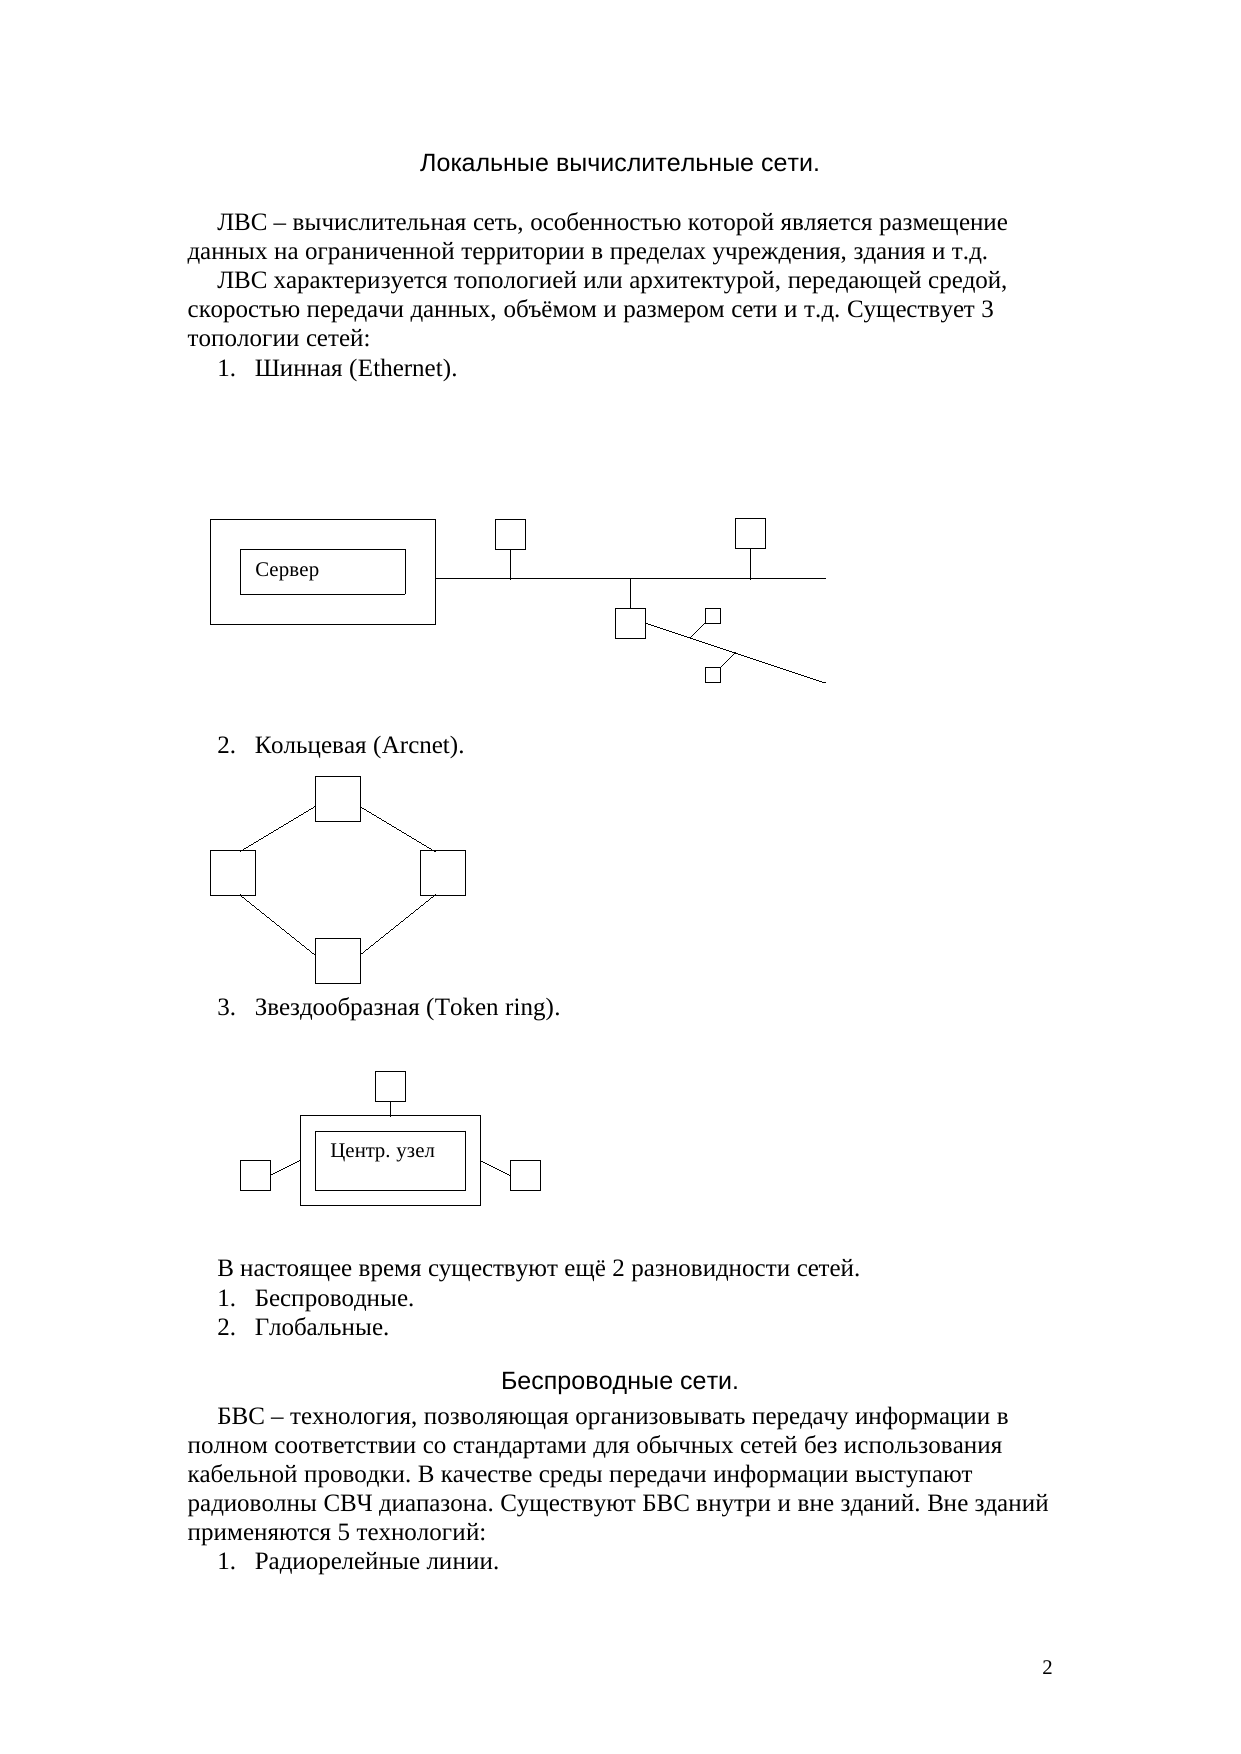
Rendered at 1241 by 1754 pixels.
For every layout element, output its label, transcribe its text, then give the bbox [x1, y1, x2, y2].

subtitle Беспроводные сети. [187, 1366, 1053, 1394]
list Радиорелейные линии. [217, 1546, 1053, 1575]
list Беспроводные. [217, 1282, 1053, 1311]
text БВС – технология, позволяющая организовывать передачу информации в полном соответствии со стандартами для обычных сетей без использования кабельной проводки. В качестве среды передачи информации выступают радиоволны СВЧ диапазона. Существуют БВС внутри и вне зданий. Вне зданий применяются 5 технологий: [187, 1401, 1053, 1546]
subtitle Локальные вычислительные сети. [187, 148, 1053, 177]
text В настоящее время существуют ещё 2 разновидности сетей. [187, 1253, 1053, 1282]
list Кольцевая (Arcnet). [217, 730, 1053, 759]
text ЛВС – вычислительная сеть, особенностью которой является размещение данных на ограниченной территории в пределах учреждения, здания и т.д. [187, 207, 1053, 265]
list Звездообразная (Token ring). [217, 992, 1053, 1021]
text ЛВС характеризуется топологией или архитектурой, передающей средой, скоростью передачи данных, объёмом и размером сети и т.д. Существует 3 топологии сетей: [187, 265, 1053, 352]
list Шинная (Ethernet). [217, 352, 1053, 381]
list Глобальные. [217, 1311, 1053, 1341]
